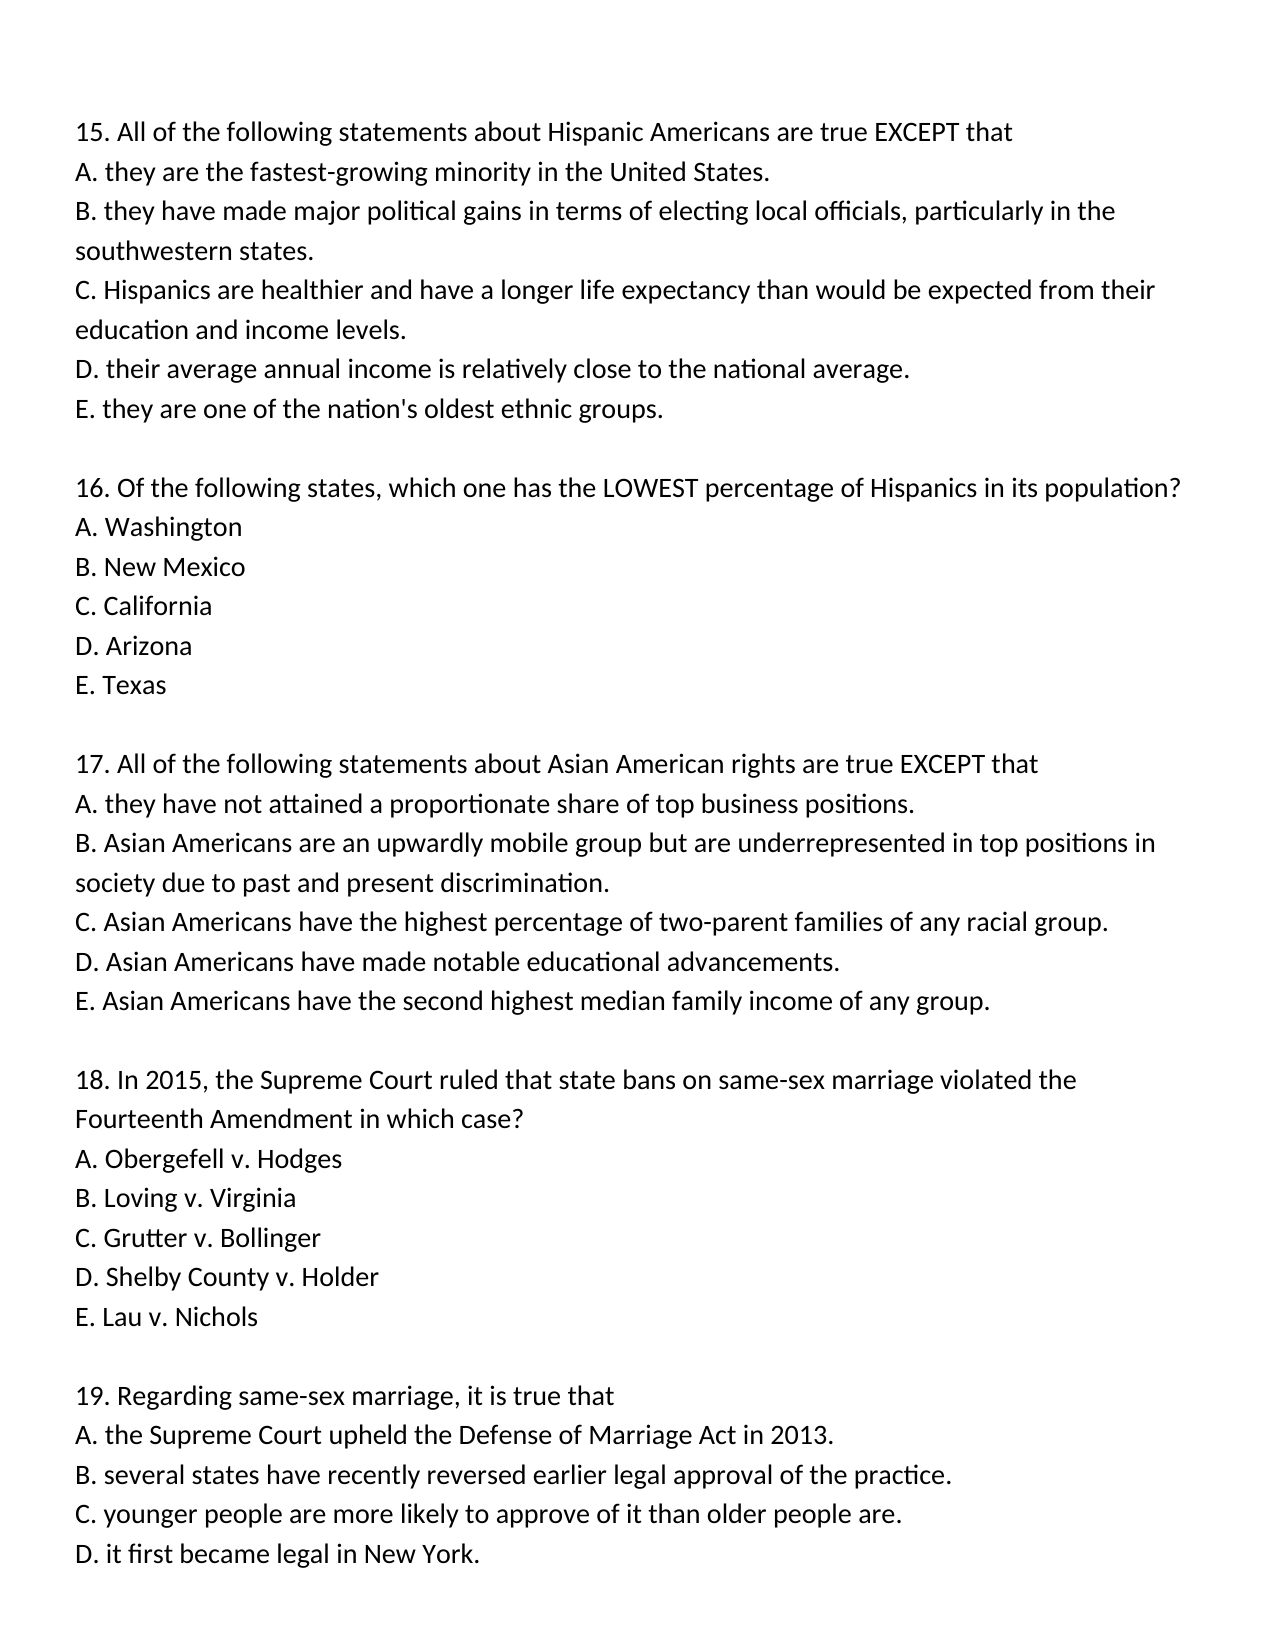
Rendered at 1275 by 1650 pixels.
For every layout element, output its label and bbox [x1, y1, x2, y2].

text [75, 75, 1200, 1570]
